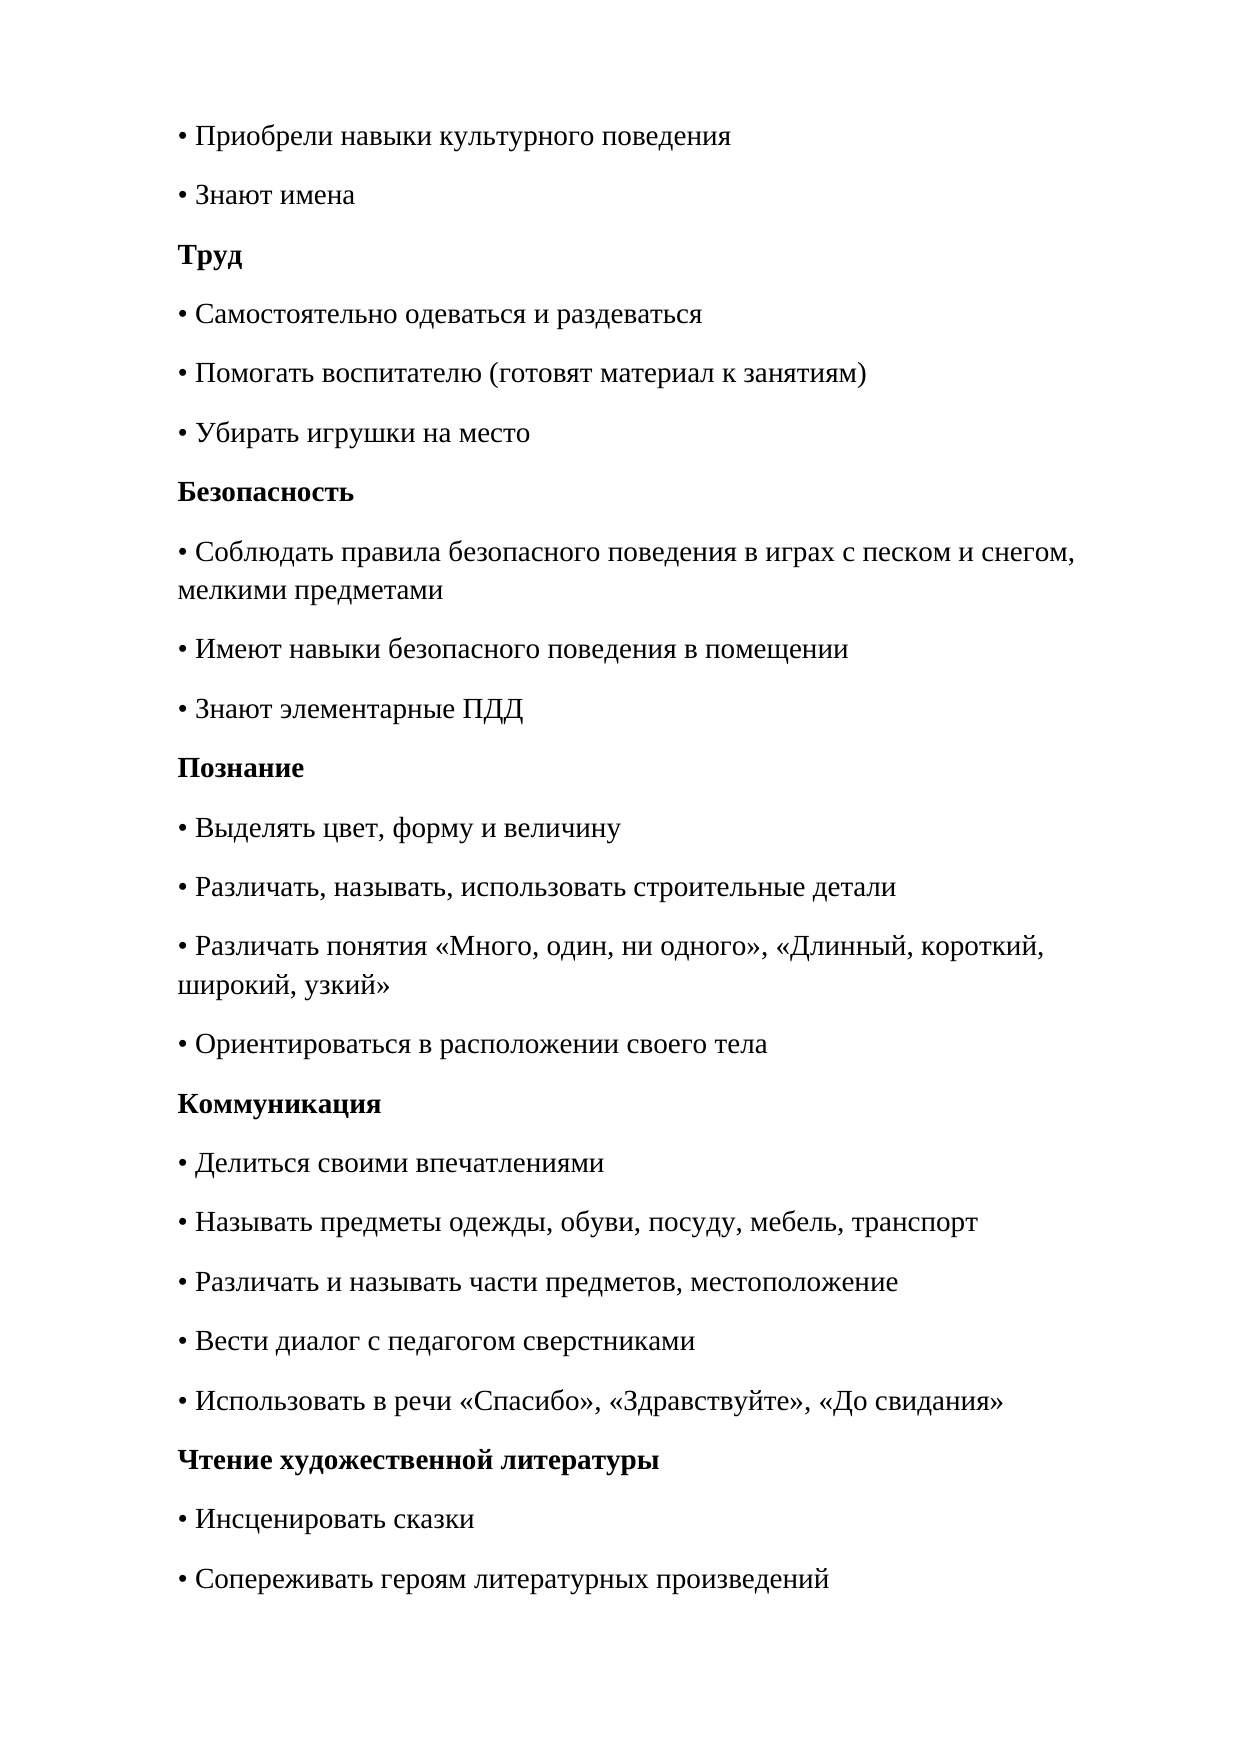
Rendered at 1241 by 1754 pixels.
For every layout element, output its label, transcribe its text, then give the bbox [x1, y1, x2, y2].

text • Различать понятия «Много, один, ни одного», «Длинный, короткий, широкий, узкий» [177, 928, 1152, 1001]
text • Инсценировать сказки [177, 1501, 1152, 1535]
text • Знают элементарные ПДД [177, 691, 1152, 724]
text • Сопереживать героям литературных произведений [177, 1561, 1152, 1594]
text • Называть предметы одежды, обуви, посуду, мебель, транспорт [177, 1204, 1152, 1238]
text • Приобрели навыки культурного поведения [177, 118, 1152, 152]
text • Убирать игрушки на место [177, 415, 1152, 448]
text • Самостоятельно одеваться и раздеваться [177, 296, 1152, 330]
text • Соблюдать правила безопасного поведения в играх с песком и снегом, мелкими предметами [177, 534, 1152, 606]
text • Делиться своими впечатлениями [177, 1145, 1152, 1179]
text • Различать, называть, использовать строительные детали [177, 869, 1152, 903]
text • Знают имена [177, 177, 1152, 211]
text • Вести диалог с педагогом сверстниками [177, 1323, 1152, 1357]
text • Имеют навыки безопасного поведения в помещении [177, 632, 1152, 665]
text Познание [177, 750, 1152, 784]
text • Использовать в речи «Спасибо», «Здравствуйте», «До свидания» [177, 1383, 1152, 1416]
text Коммуникация [177, 1086, 1152, 1119]
text • Ориентироваться в расположении своего тела [177, 1026, 1152, 1060]
text • Различать и называть части предметов, местоположение [177, 1264, 1152, 1297]
text Безопасность [177, 474, 1152, 508]
text Труд [177, 237, 1152, 270]
text • Помогать воспитателю (готовят материал к занятиям) [177, 356, 1152, 389]
text Чтение художественной литературы [177, 1442, 1152, 1476]
text • Выделять цвет, форму и величину [177, 810, 1152, 843]
